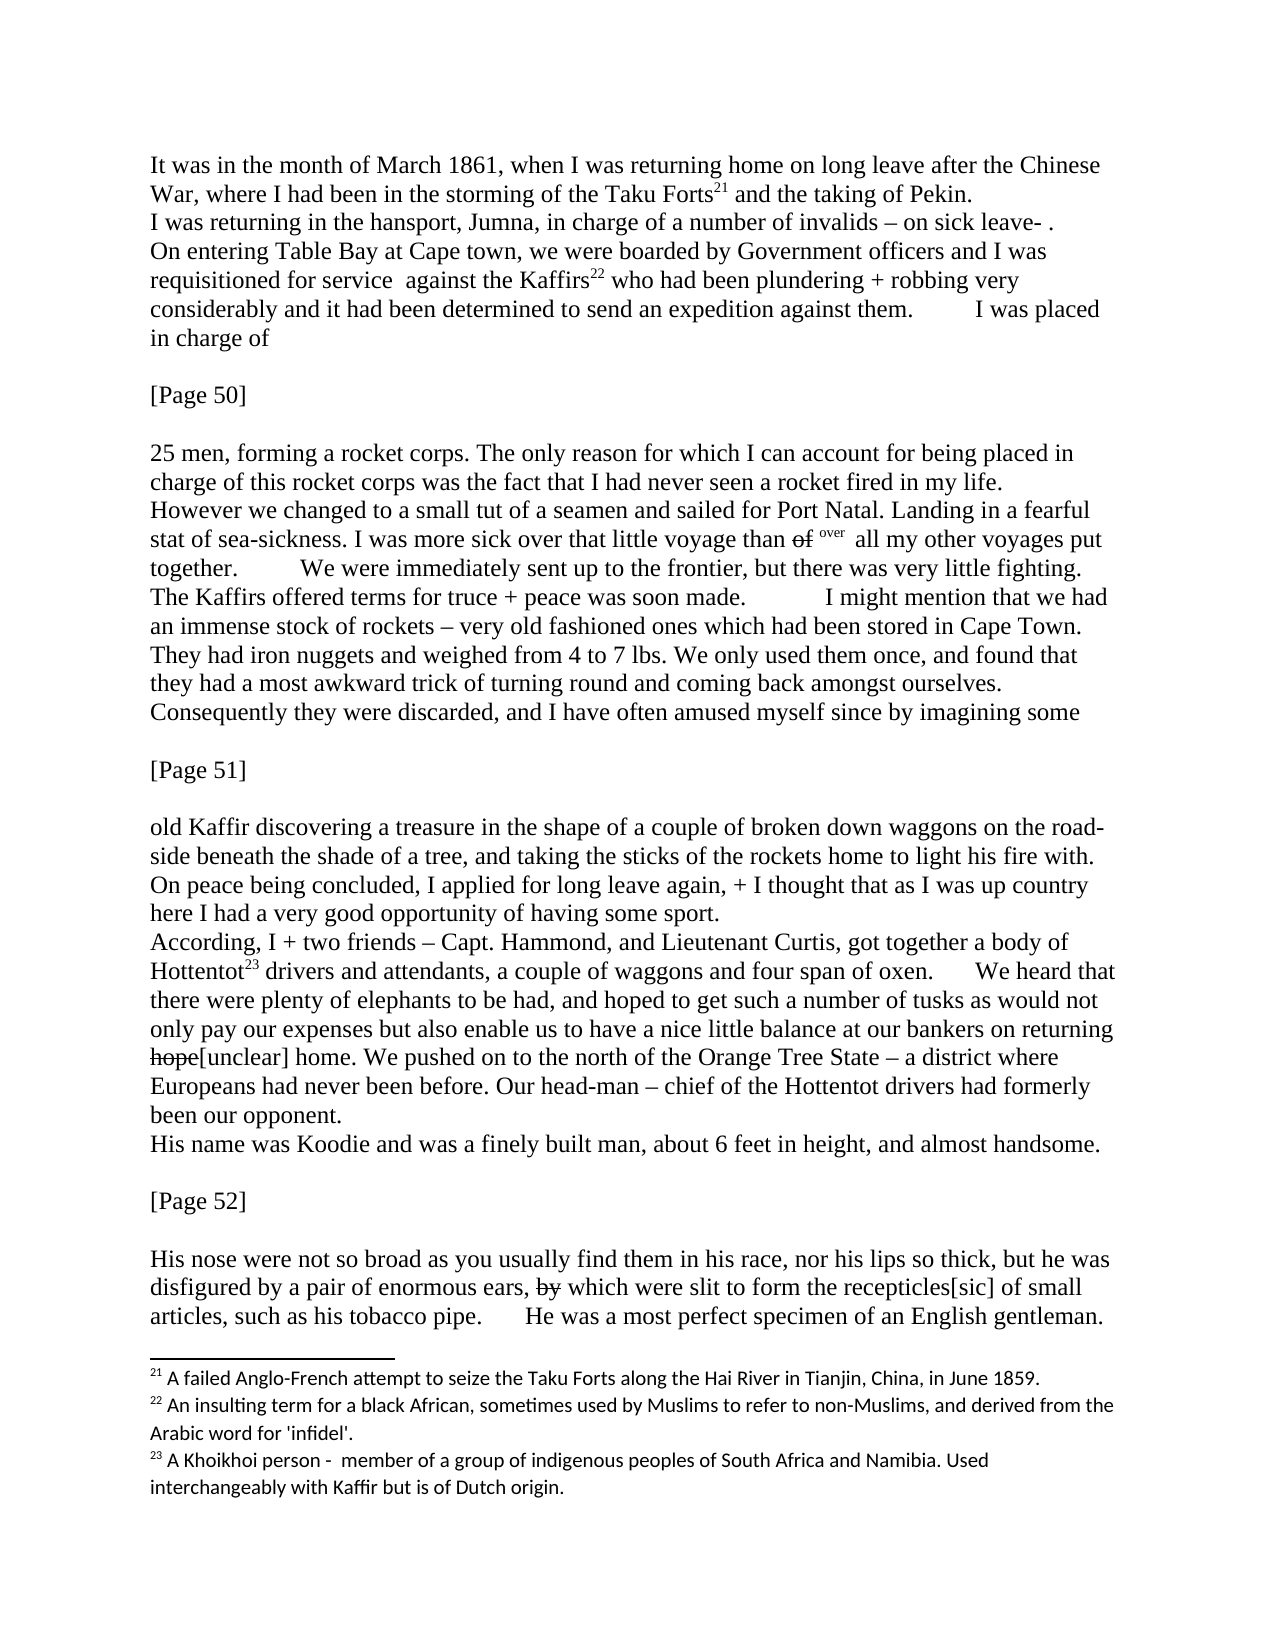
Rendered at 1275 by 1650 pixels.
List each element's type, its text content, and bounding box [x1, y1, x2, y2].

text However we changed to a small tut of a seamen and sailed for Port Natal. Landing in a fearful stat of sea-sickness. I was more sick over that little voyage than of over all my other voyages put together. We were immediately sent up to the frontier, but there was very little fighting. The Kaffirs offered terms for truce + peace was soon made. I might mention that we had an immense stock of rockets – very old fashioned ones which had been stored in Cape Town. They had iron nuggets and weighed from 4 to 7 lbs. We only used them once, and found that they had a most awkward trick of turning round and coming back amongst ourselves. [150, 495, 1125, 697]
text I was returning in the hansport, Jumna, in charge of a number of invalids – on sick leave- . [150, 207, 1125, 236]
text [150, 1244, 1125, 1330]
text It was in the month of March 1861, when I was returning home on long leave after the Chinese War, where I had been in the storming of the Taku Forts and the taking of Pekin. [150, 150, 1125, 207]
text His name was Koodie and was a finely built man, about 6 feet in height, and almost handsome. [150, 1129, 1125, 1157]
text On peace being concluded, I applied for long leave again, + I thought that as I was up country here I had a very good opportunity of having some sport. [150, 870, 1125, 927]
text old Kaffir discovering a treasure in the shape of a couple of broken down waggons on the road-side beneath the shade of a tree, and taking the sticks of the rockets home to light his fire with. [150, 812, 1125, 870]
text [Page 51] [150, 755, 1125, 783]
text 25 men, forming a rocket corps. The only reason for which I can account for being placed in charge of this rocket corps was the fact that I had never seen a rocket fired in my life. [150, 438, 1125, 495]
text Consequently they were discarded, and I have often amused myself since by imagining some [150, 697, 1125, 726]
text [Page 50] [150, 380, 1125, 409]
text [Page 52] [150, 1186, 1125, 1215]
text According, I + two friends – Capt. Hammond, and Lieutenant Curtis, got together a body of Hottentot drivers and attendants, a couple of waggons and four span of oxen. We heard that there were plenty of elephants to be had, and hoped to get such a number of tusks as would not only pay our expenses but also enable us to have a nice little balance at our bankers on returning hope[unclear] home. We pushed on to the north of the Orange Tree State – a district where Europeans had never been before. Our head-man – chief of the Hottentot drivers had formerly been our opponent. [150, 927, 1125, 1129]
text On entering Table Bay at Cape town, we were boarded by Government officers and I was requisitioned for service against the Kaffirs who had been plundering + robbing very considerably and it had been determined to send an expedition against them. I was placed in charge of [150, 236, 1125, 352]
